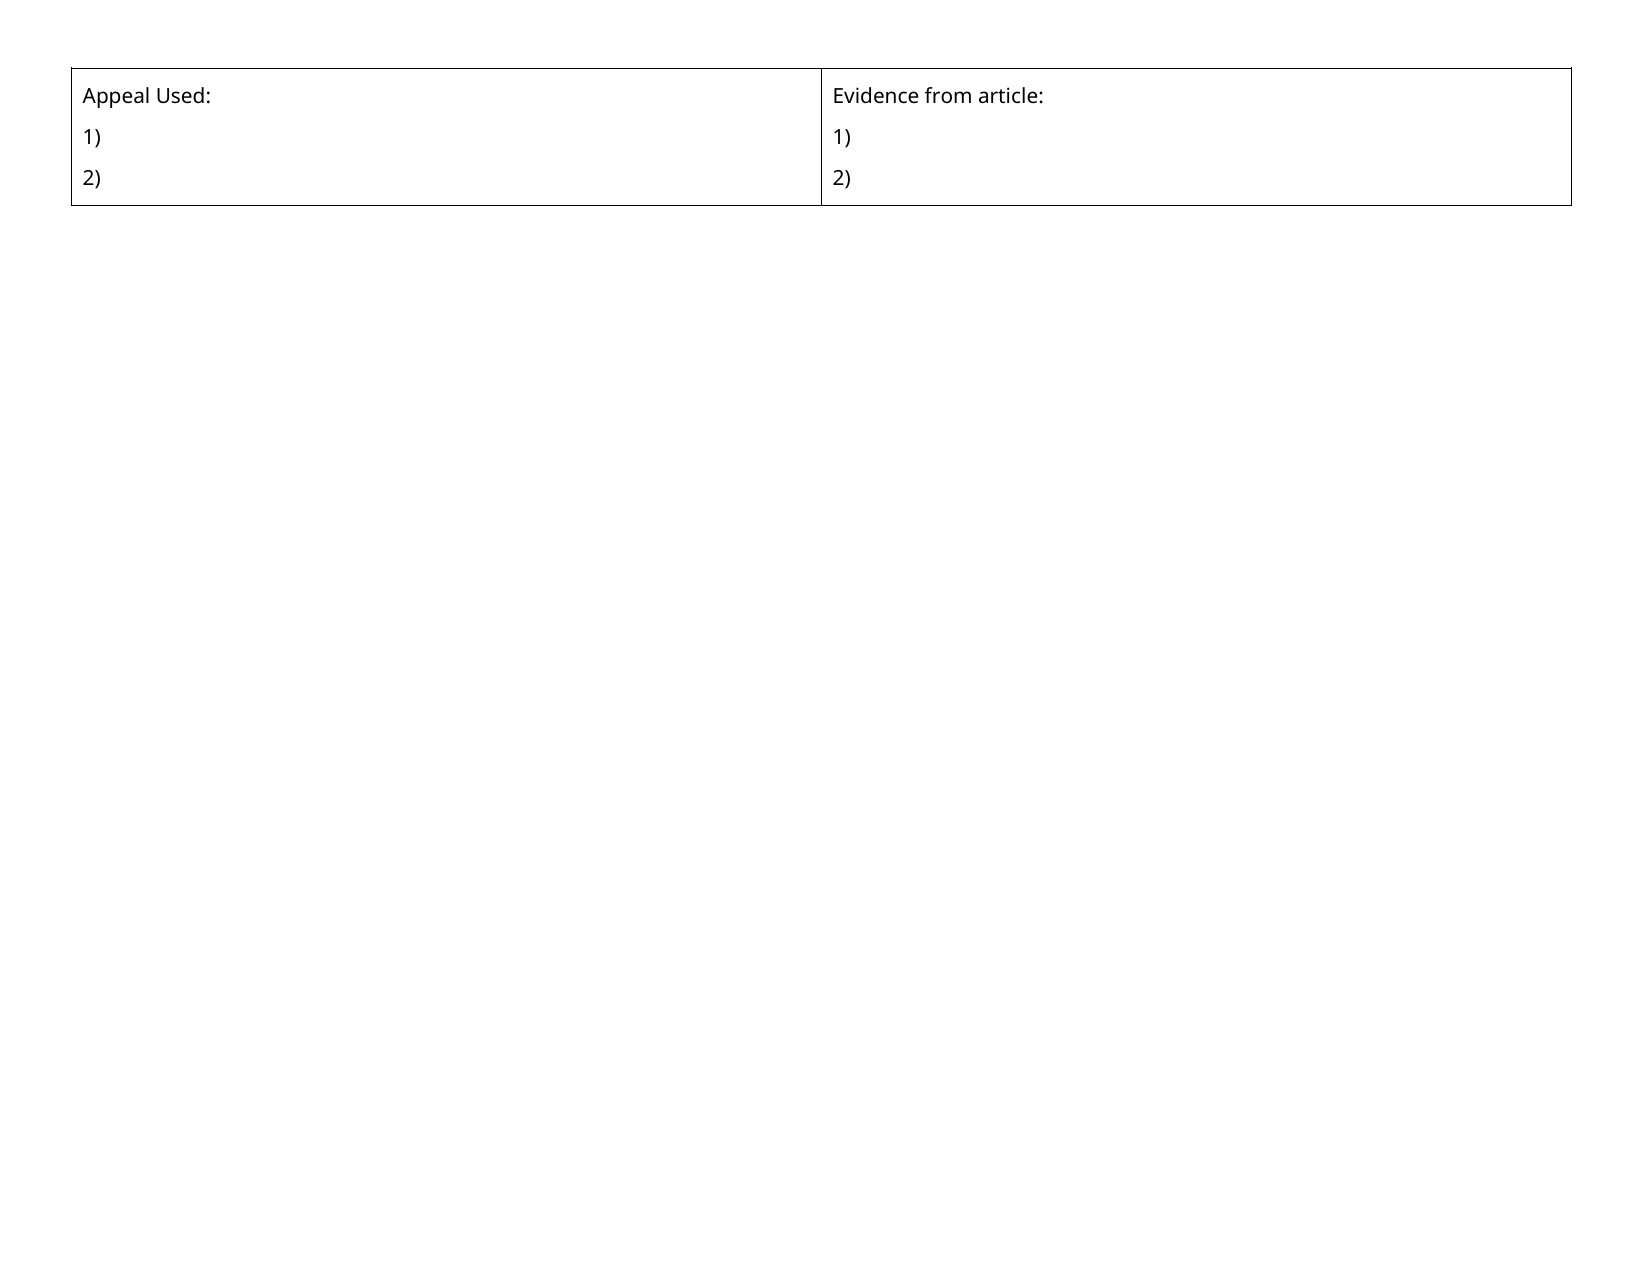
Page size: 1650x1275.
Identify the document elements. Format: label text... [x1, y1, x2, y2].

table_header Appeal Used: 1) 2) [72, 69, 821, 205]
table_header Evidence from article: 1) 2) [822, 69, 1571, 205]
